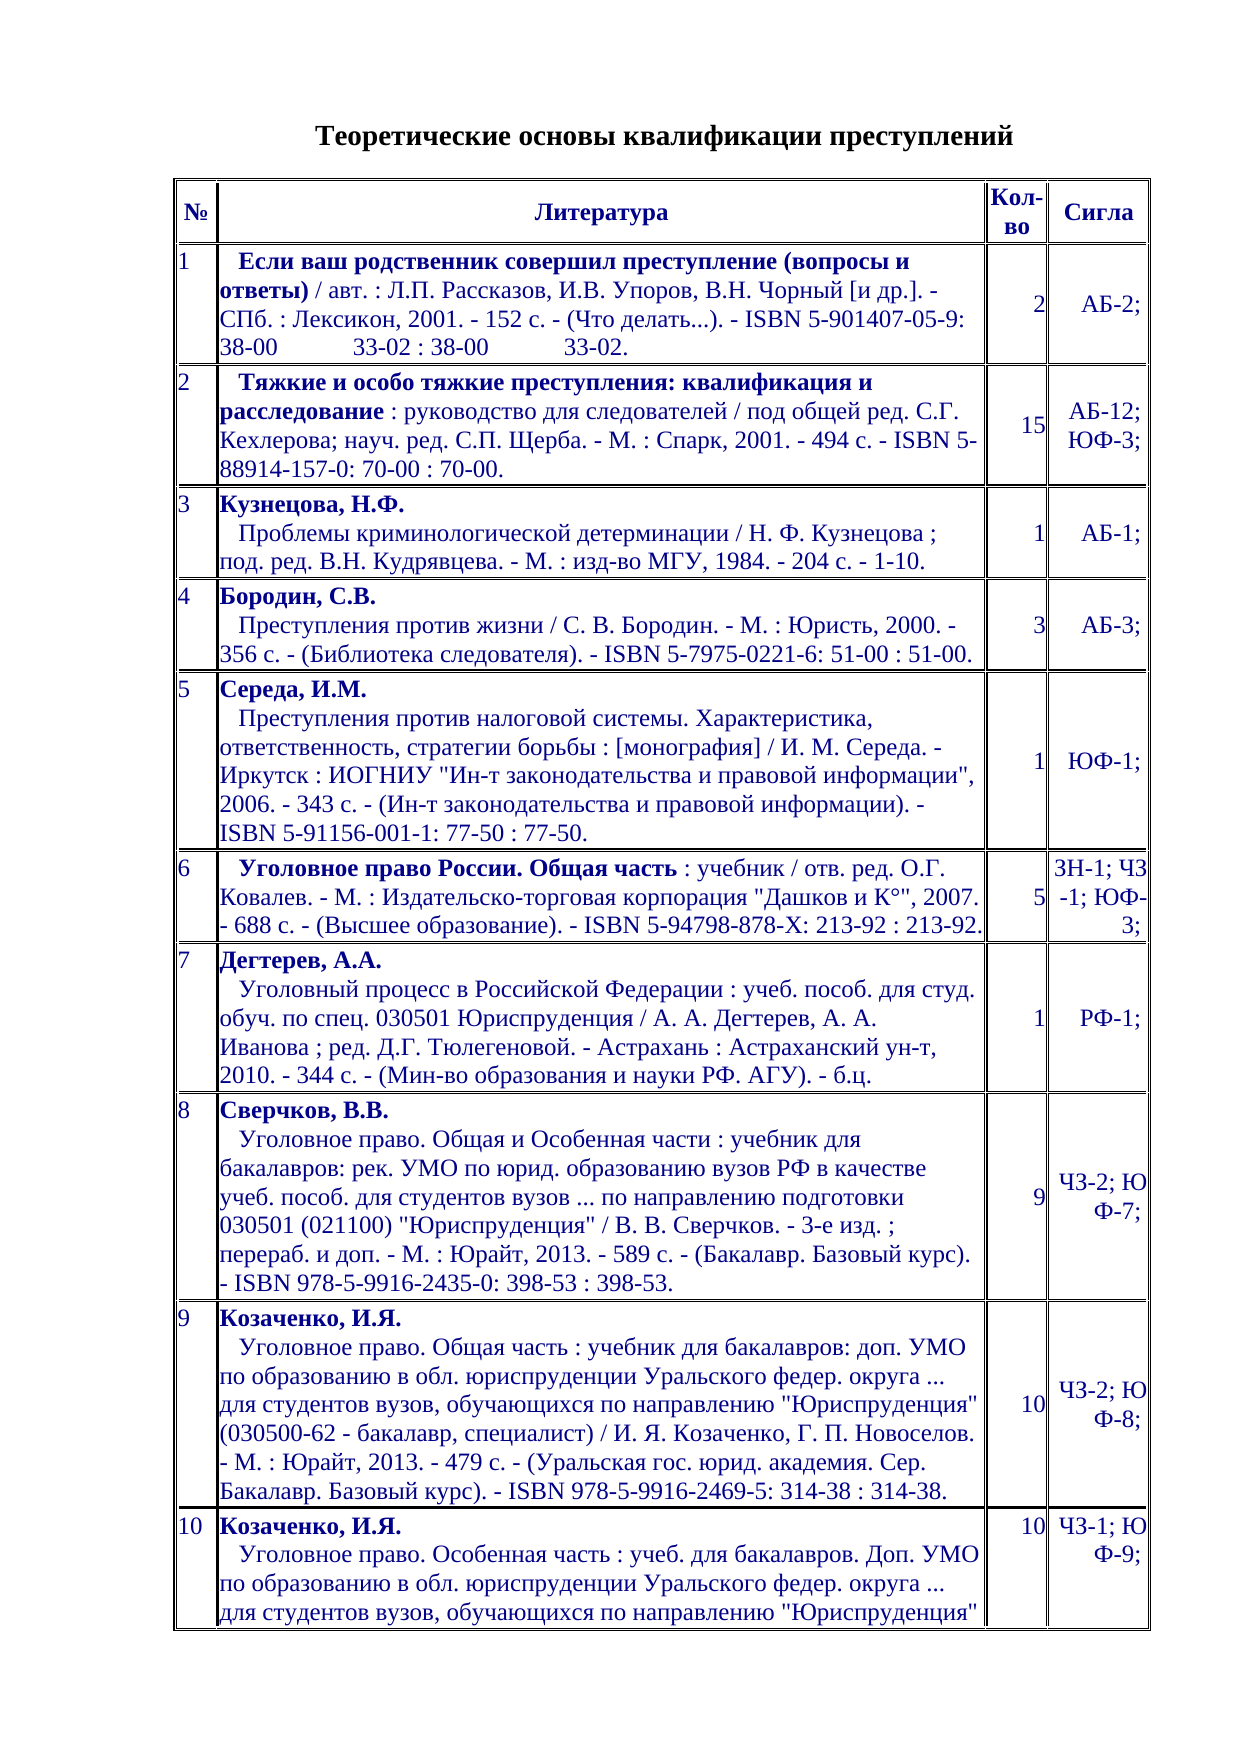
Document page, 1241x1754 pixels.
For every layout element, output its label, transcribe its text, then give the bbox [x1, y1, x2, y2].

table_cell 4 [175, 577, 217, 669]
table_cell Середа, И.М. Преступления против налоговой системы. Характеристика, ответственность, стратегии борьбы : [монография] / И. М. Середа. - Иркутск : ИОГНИУ "Ин-т законодательства и правовой информации", 2006. - 343 с. - (Ин-т законодательства и правовой информации). - ISBN 5-91156-001-1: 77-50 : 77-50. [219, 673, 984, 848]
table_cell АБ-1; [1049, 484, 1148, 577]
text Теоретические основы квалификации преступлений [177, 118, 1152, 152]
table_cell ЮФ-1; [1049, 669, 1148, 848]
table_cell Бородин, С.В. Преступления против жизни / С. В. Бородин. - М. : Юристь, 2000. - 356 с. - (Библиотека следователя). - ISBN 5-7975-0221-6: 51-00 : 51-00. [219, 580, 984, 669]
table_cell 3 [177, 484, 216, 577]
table_cell РФ-1; [1048, 941, 1149, 1091]
table_cell 7 [175, 941, 217, 1091]
table_cell 10 [177, 1506, 217, 1627]
table_cell ЧЗ-2; ЮФ-8; [1049, 1299, 1148, 1506]
table_header Сигла [1048, 181, 1148, 241]
table_header Литература [217, 179, 986, 241]
table_cell 15 [988, 366, 1046, 484]
table_cell Дегтерев, А.А. Уголовный процесс в Российской Федерации : учеб. пособ. для студ. обуч. по спец. 030501 Юриспруденция / А. А. Дегтерев, А. А. Иванова ; ред. Д.Г. Тюлегеновой. - Астрахань : Астраханский ун-т, 2010. - 344 с. - (Мин-во образования и науки РФ. АГУ). - б.ц. [219, 944, 984, 1091]
table_cell 8 [175, 1091, 217, 1298]
table_cell Тяжкие и особо тяжкие преступления: квалификация и расследование : руководство для следователей / под общей ред. С.Г. Кехлерова; науч. ред. С.П. Щерба. - М. : Спарк, 2001. - 494 с. - ISBN 5-88914-157-0: 70-00 : 70-00. [219, 366, 984, 484]
table_cell 9 [988, 1094, 1046, 1298]
table_cell Если ваш родственник совершил преступление (вопросы и ответы) / авт. : Л.П. Рассказов, И.В. Упоров, В.Н. Чорный [и др.]. - СПб. : Лексикон, 2001. - 152 с. - (Что делать...). - ISBN 5-901407-05-9: 38-00 33-02 : 38-00 33-02. [219, 245, 984, 363]
table_cell 5 [177, 669, 216, 848]
table_header № [177, 179, 217, 241]
table_cell 3 [988, 580, 1046, 669]
table_cell 1 [988, 488, 1046, 577]
table_cell Кузнецова, Н.Ф. Проблемы криминологической детерминации / Н. Ф. Кузнецова ; под. ред. В.Н. Кудрявцева. - М. : изд-во МГУ, 1984. - 204 с. - 1-10. [219, 488, 984, 577]
table_cell ЗН-1; ЧЗ-1; ЮФ-3; [1049, 848, 1148, 941]
table_cell 1 [988, 673, 1046, 848]
table_cell ЧЗ-2; ЮФ-7; [1048, 1091, 1149, 1298]
table_cell 10 [988, 1302, 1046, 1506]
table_cell 6 [177, 848, 216, 941]
table_cell 1 [988, 944, 1046, 1091]
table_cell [217, 1506, 986, 1627]
table_cell 2 [988, 245, 1046, 363]
table_cell АБ-3; [1048, 577, 1149, 669]
table_header Кол-во [986, 181, 1048, 241]
table_cell 9 [177, 1299, 216, 1506]
table_cell Сверчков, В.В. Уголовное право. Общая и Особенная части : учебник для бакалавров: рек. УМО по юрид. образованию вузов РФ в качестве учеб. пособ. для студентов вузов ... по направлению подготовки 030501 (021100) "Юриспруденция" / В. В. Сверчков. - 3-е изд. ; перераб. и доп. - М. : Юрайт, 2013. - 589 с. - (Бакалавр. Базовый курс). - ISBN 978-5-9916-2435-0: 398-53 : 398-53. [219, 1094, 984, 1298]
table_cell 1 [177, 241, 216, 363]
table_cell 5 [988, 852, 1046, 941]
table_cell АБ-2; [1049, 241, 1148, 363]
table_cell 2 [175, 363, 217, 484]
table_cell ЧЗ-1; ЮФ-9; [1048, 1506, 1148, 1627]
table_cell АБ-12; ЮФ-3; [1048, 363, 1149, 484]
table_cell Уголовное право России. Общая часть : учебник / отв. ред. О.Г. Ковалев. - М. : Издательско-торговая корпорация "Дашков и К°", 2007. - 688 с. - (Высшее образование). - ISBN 5-94798-878-Х: 213-92 : 213-92. [219, 852, 984, 941]
table_cell 10 [986, 1509, 1048, 1627]
table_cell Козаченко, И.Я. Уголовное право. Общая часть : учебник для бакалавров: доп. УМО по образованию в обл. юриспруденции Уральского федер. округа ... для студентов вузов, обучающихся по направлению "Юриспруденция" (030500-62 - бакалавр, специалист) / И. Я. Козаченко, Г. П. Новоселов. - М. : Юрайт, 2013. - 479 с. - (Уральская гос. юрид. академия. Сер. Бакалавр. Базовый курс). - ISBN 978-5-9916-2469-5: 314-38 : 314-38. [219, 1302, 984, 1506]
